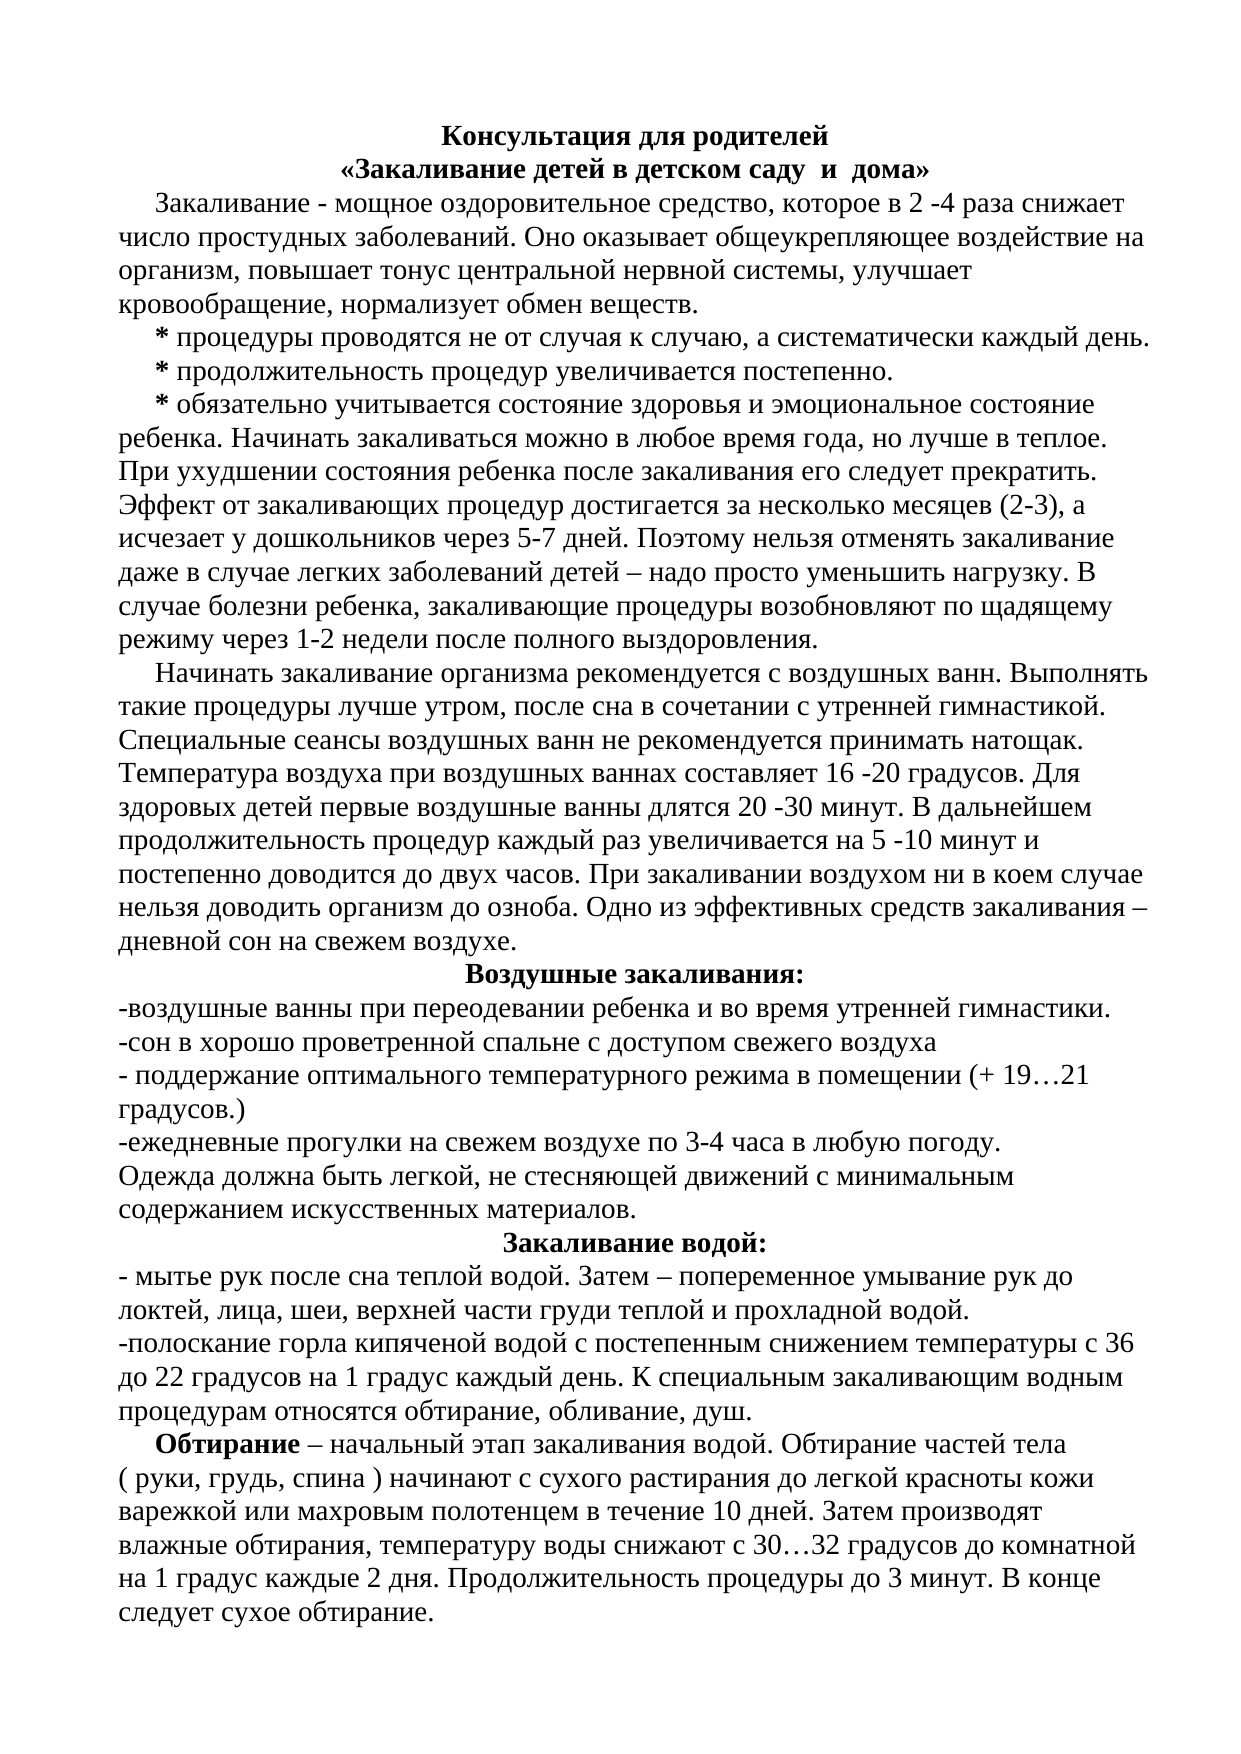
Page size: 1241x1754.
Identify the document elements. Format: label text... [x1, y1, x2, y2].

text * обязательно учитывается состояние здоровья и эмоциональное состояние ребенка. Начинать закаливаться можно в любое время года, но лучше в теплое. При ухудшении состояния ребенка после закаливания его следует прекратить. Эффект от закаливающих процедур достигается за несколько месяцев (2-3), а исчезает у дошкольников через 5-7 дней. Поэтому нельзя отменять закаливание даже в случае легких заболеваний детей – надо просто уменьшить нагрузку. В случае болезни ребенка, закаливающие процедуры возобновляют по щадящему режиму через 1-2 недели после полного выздоровления. [118, 386, 1152, 655]
text Консультация для родителей [118, 118, 1152, 152]
text - мытье рук после сна теплой водой. Затем – попеременное умывание рук до локтей, лица, шеи, верхней части груди теплой и прохладной водой. [118, 1258, 1152, 1326]
text -полоскание горла кипяченой водой с постепенным снижением температуры с 36 до 22 градусов на 1 градус каждый день. К специальным закаливающим водным процедурам относятся обтирание, обливание, душ. [118, 1326, 1152, 1426]
text Начинать закаливание организма рекомендуется с воздушных ванн. Выполнять такие процедуры лучше утром, после сна в сочетании с утренней гимнастикой. Специальные сеансы воздушных ванн не рекомендуется принимать натощак. Температура воздуха при воздушных ваннах составляет 16 -20 градусов. Для здоровых детей первые воздушные ванны длятся 20 -30 минут. В дальнейшем продолжительность процедур каждый раз увеличивается на 5 -10 минут и постепенно доводится до двух часов. При закаливании воздухом ни в коем случае нельзя доводить организм до озноба. Одно из эффективных средств закаливания – дневной сон на свежем воздухе. [118, 655, 1152, 957]
text - поддержание оптимального температурного режима в помещении (+ 19…21 градусов.) [118, 1057, 1152, 1124]
text Обтирание – начальный этап закаливания водой. Обтирание частей тела ( руки, грудь, спина ) начинают с сухого растирания до легкой красноты кожи варежкой или махровым полотенцем в течение 10 дней. Затем производят влажные обтирания, температуру воды снижают с 30…32 градусов до комнатной на 1 градус каждые 2 дня. Продолжительность процедуры до 3 минут. В конце следует сухое обтирание. [118, 1426, 1152, 1627]
text -ежедневные прогулки на свежем воздухе по 3-4 часа в любую погоду. [118, 1124, 1152, 1158]
text -воздушные ванны при переодевании ребенка и во время утренней гимнастики. [118, 990, 1152, 1024]
text * процедуры проводятся не от случая к случаю, а систематически каждый день. [118, 319, 1152, 353]
text Воздушные закаливания: [118, 957, 1152, 990]
text Закаливание - мощное оздоровительное средство, которое в 2 -4 раза снижает число простудных заболеваний. Оно оказывает общеукрепляющее воздействие на организм, повышает тонус центральной нервной системы, улучшает кровообращение, нормализует обмен веществ. [118, 185, 1152, 319]
text Закаливание водой: [118, 1225, 1152, 1258]
text «Закаливание детей в детском саду и дома» [118, 152, 1152, 185]
text Одежда должна быть легкой, не стесняющей движений с минимальным содержанием искусственных материалов. [118, 1158, 1152, 1225]
text * продолжительность процедур увеличивается постепенно. [118, 353, 1152, 386]
text -сон в хорошо проветренной спальне с доступом свежего воздуха [118, 1024, 1152, 1057]
